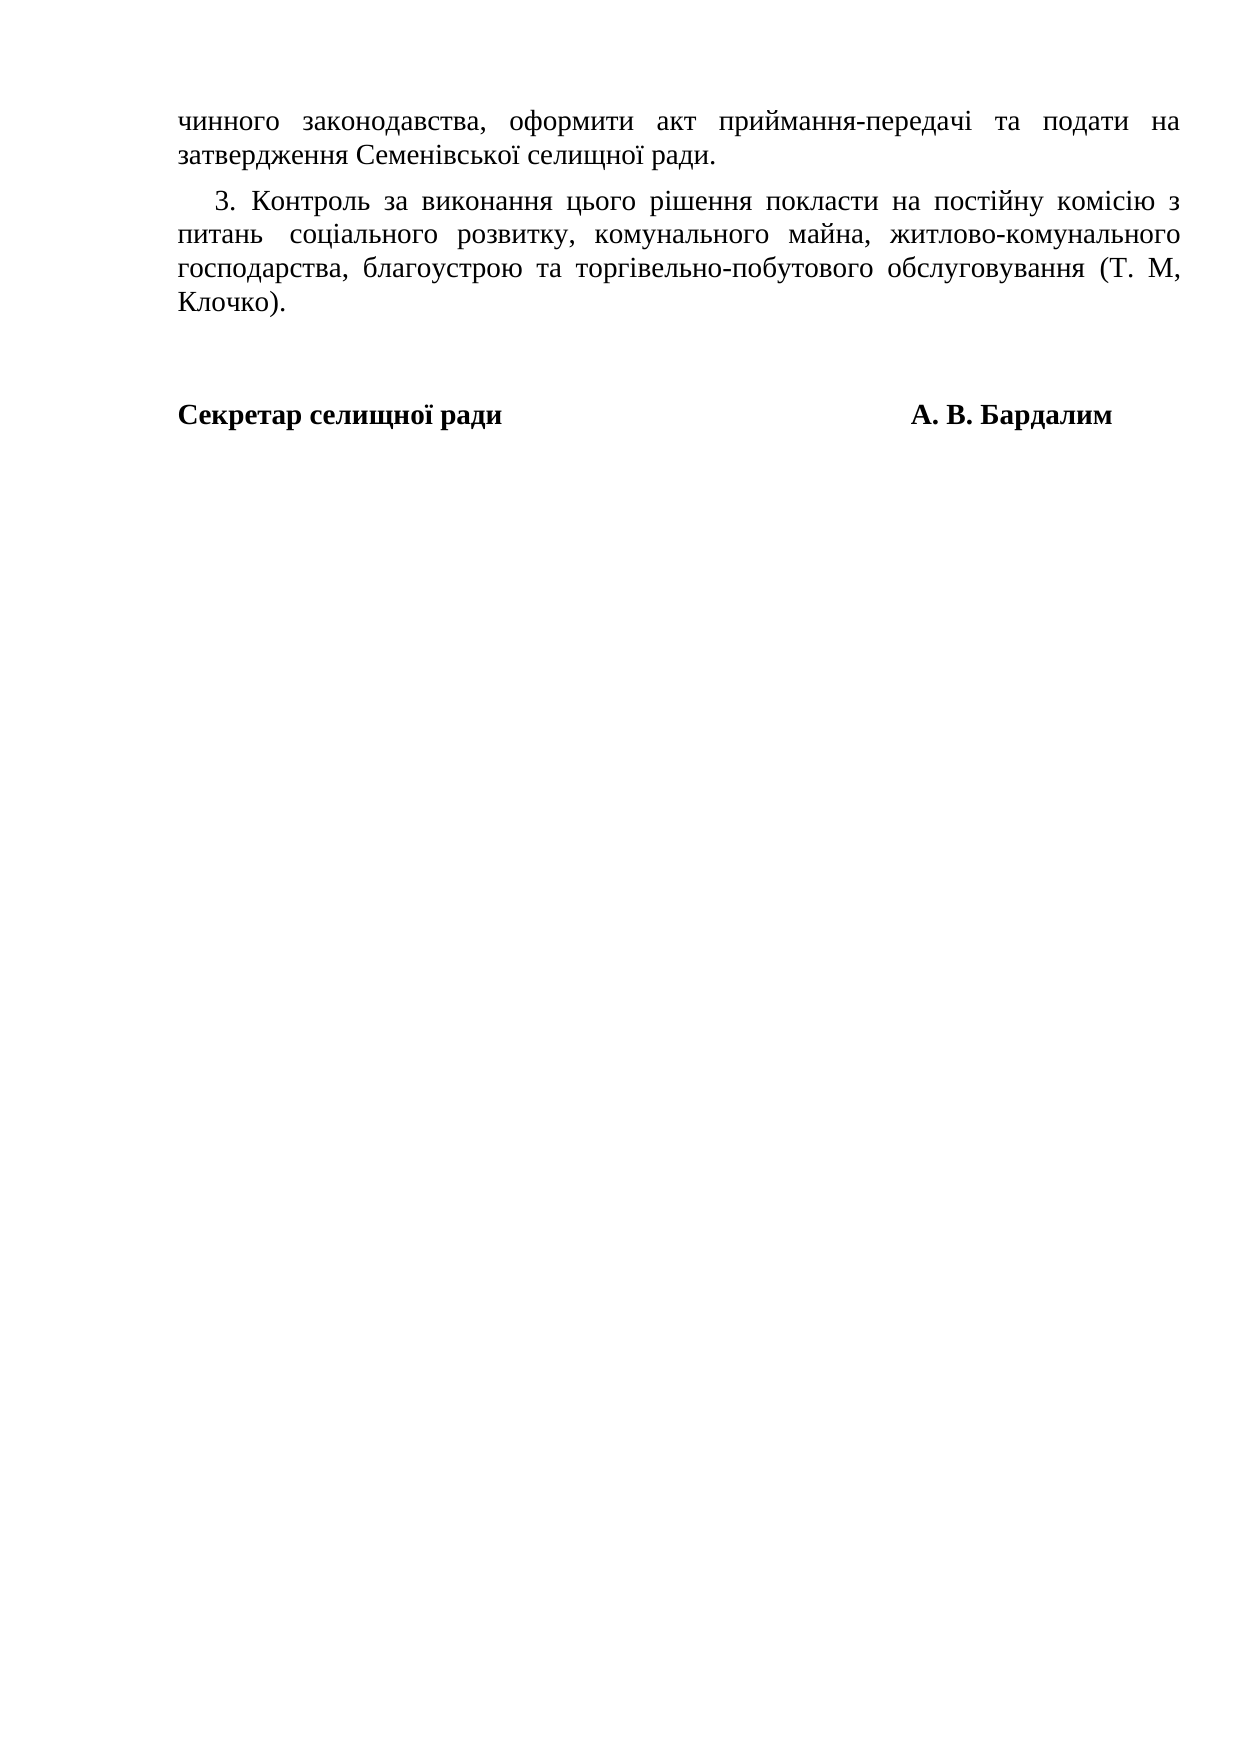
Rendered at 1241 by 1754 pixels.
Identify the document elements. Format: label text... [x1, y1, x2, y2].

list Контроль за виконання цього рішення покласти на постійну комісію з питань соціального розвитку, комунального майна, житлово-комунального господарства, благоустрою та торгівельно-побутового обслуговування (Т. М, Клочко). [177, 183, 1181, 250]
list Контроль за виконання цього рішення покласти на постійну комісію з питань соціального розвитку, комунального майна, житлово-комунального господарства, благоустрою та торгівельно-побутового обслуговування (Т. М, Клочко). [177, 250, 1181, 317]
text Секретар селищної ради А. В. Бардалим [177, 397, 1181, 430]
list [177, 103, 1181, 171]
